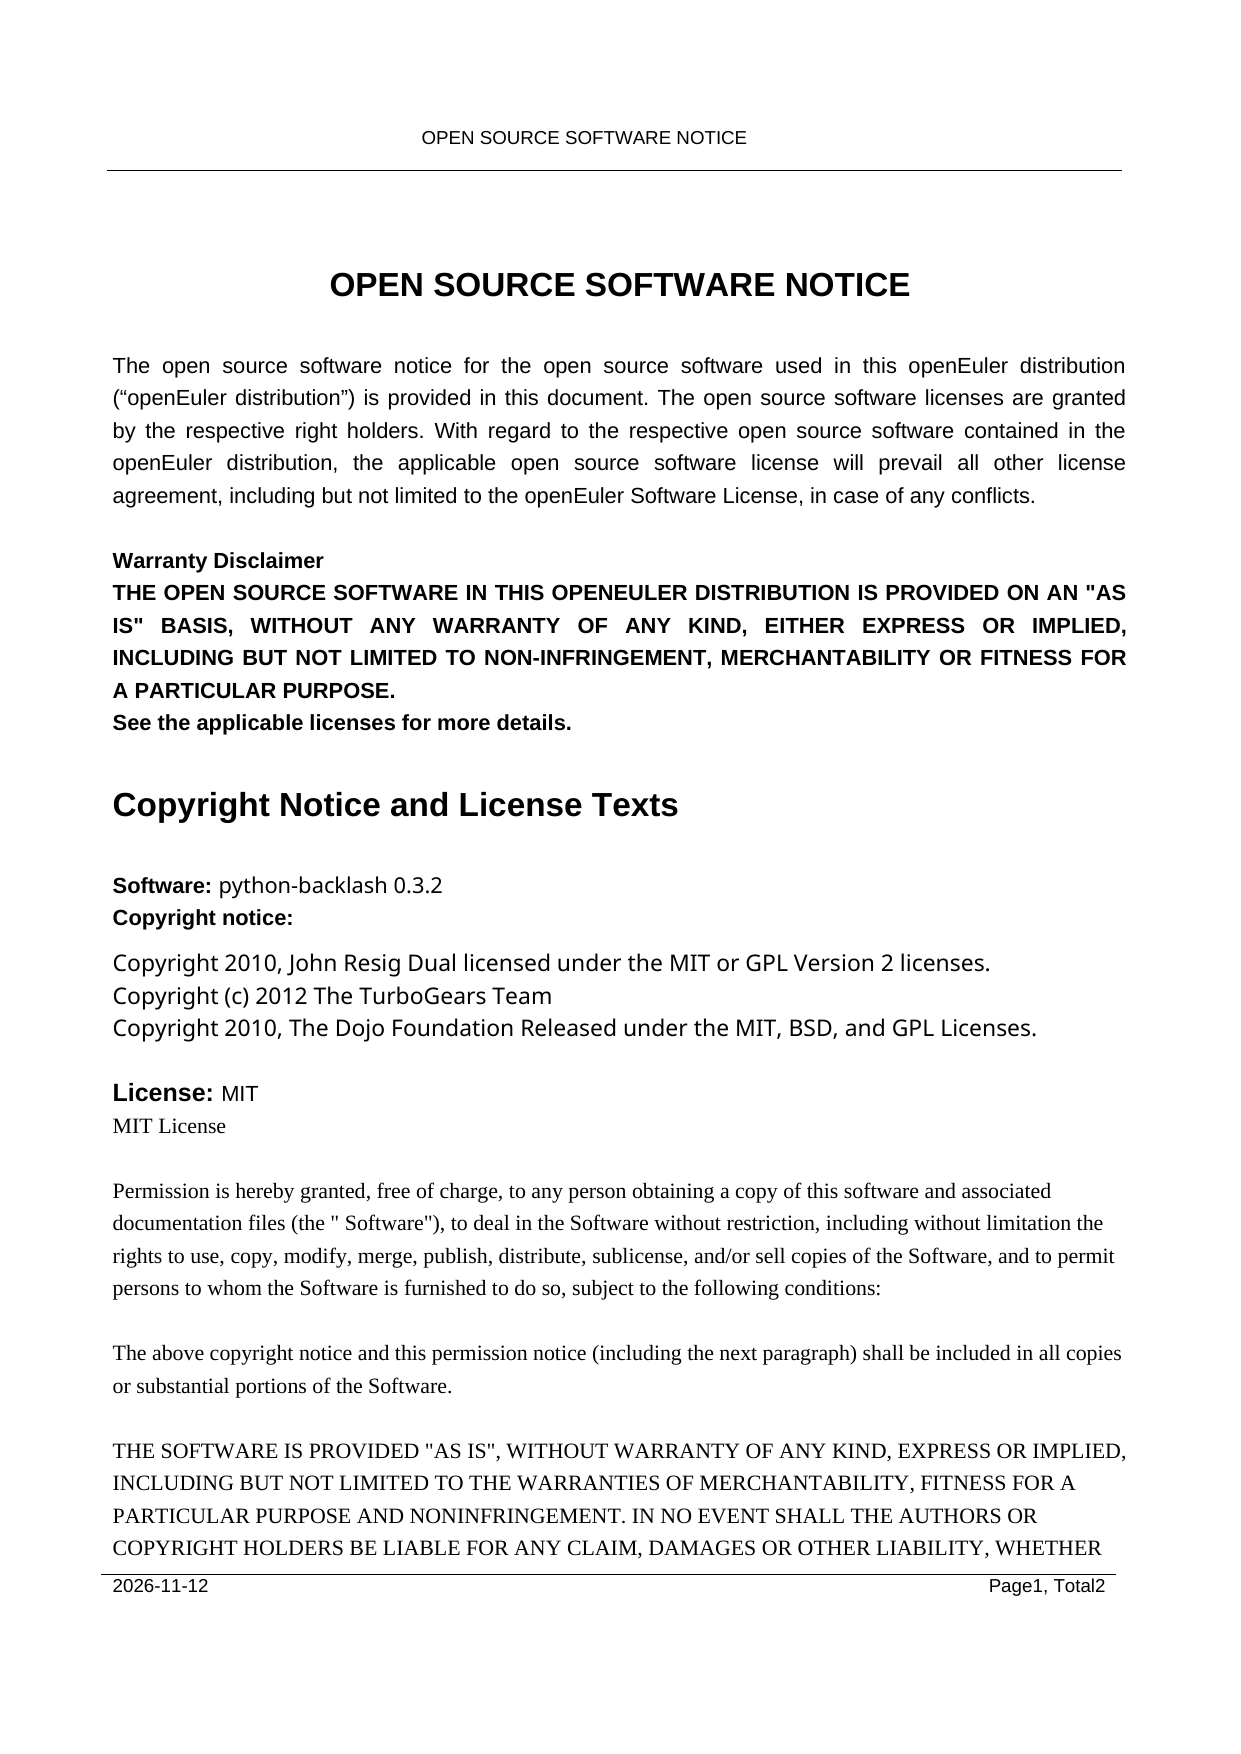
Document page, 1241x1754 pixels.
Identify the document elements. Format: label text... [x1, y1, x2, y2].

text Warranty Disclaimer [112, 544, 1128, 576]
text THE OPEN SOURCE SOFTWARE IN THIS OPENEULER DISTRIBUTION IS PROVIDED ON AN "AS IS" BASIS, WITHOUT ANY WARRANTY OF ANY KIND, EITHER EXPRESS OR IMPLIED, INCLUDING BUT NOT LIMITED TO NON-INFRINGEMENT, MERCHANTABILITY OR FITNESS FOR A PARTICULAR PURPOSE. See the applicable licenses for more details. [112, 576, 1128, 739]
text Copyright notice: [112, 901, 1128, 934]
text OPEN SOURCE SOFTWARE NOTICE [112, 251, 1128, 316]
title Software: python-backlash 0.3.2 [112, 869, 1128, 901]
text Copyright Notice and License Texts [112, 771, 1128, 836]
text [112, 1109, 1128, 1564]
text License: MIT [112, 1077, 1128, 1109]
text Copyright 2010, John Resig Dual licensed under the MIT or GPL Version 2 licenses. Copyright (c) 2012 The TurboGears Team Copyright 2010, The Dojo Foundation Released under the MIT, BSD, and GPL Licenses. [112, 947, 1128, 1077]
text The open source software notice for the open source software used in this openEuler distribution (“openEuler distribution”) is provided in this document. The open source software licenses are granted by the respective right holders. With regard to the respective open source software contained in the openEuler distribution, the applicable open source software license will prevail all other license agreement, including but not limited to the openEuler Software License, in case of any conflicts. [112, 349, 1128, 511]
